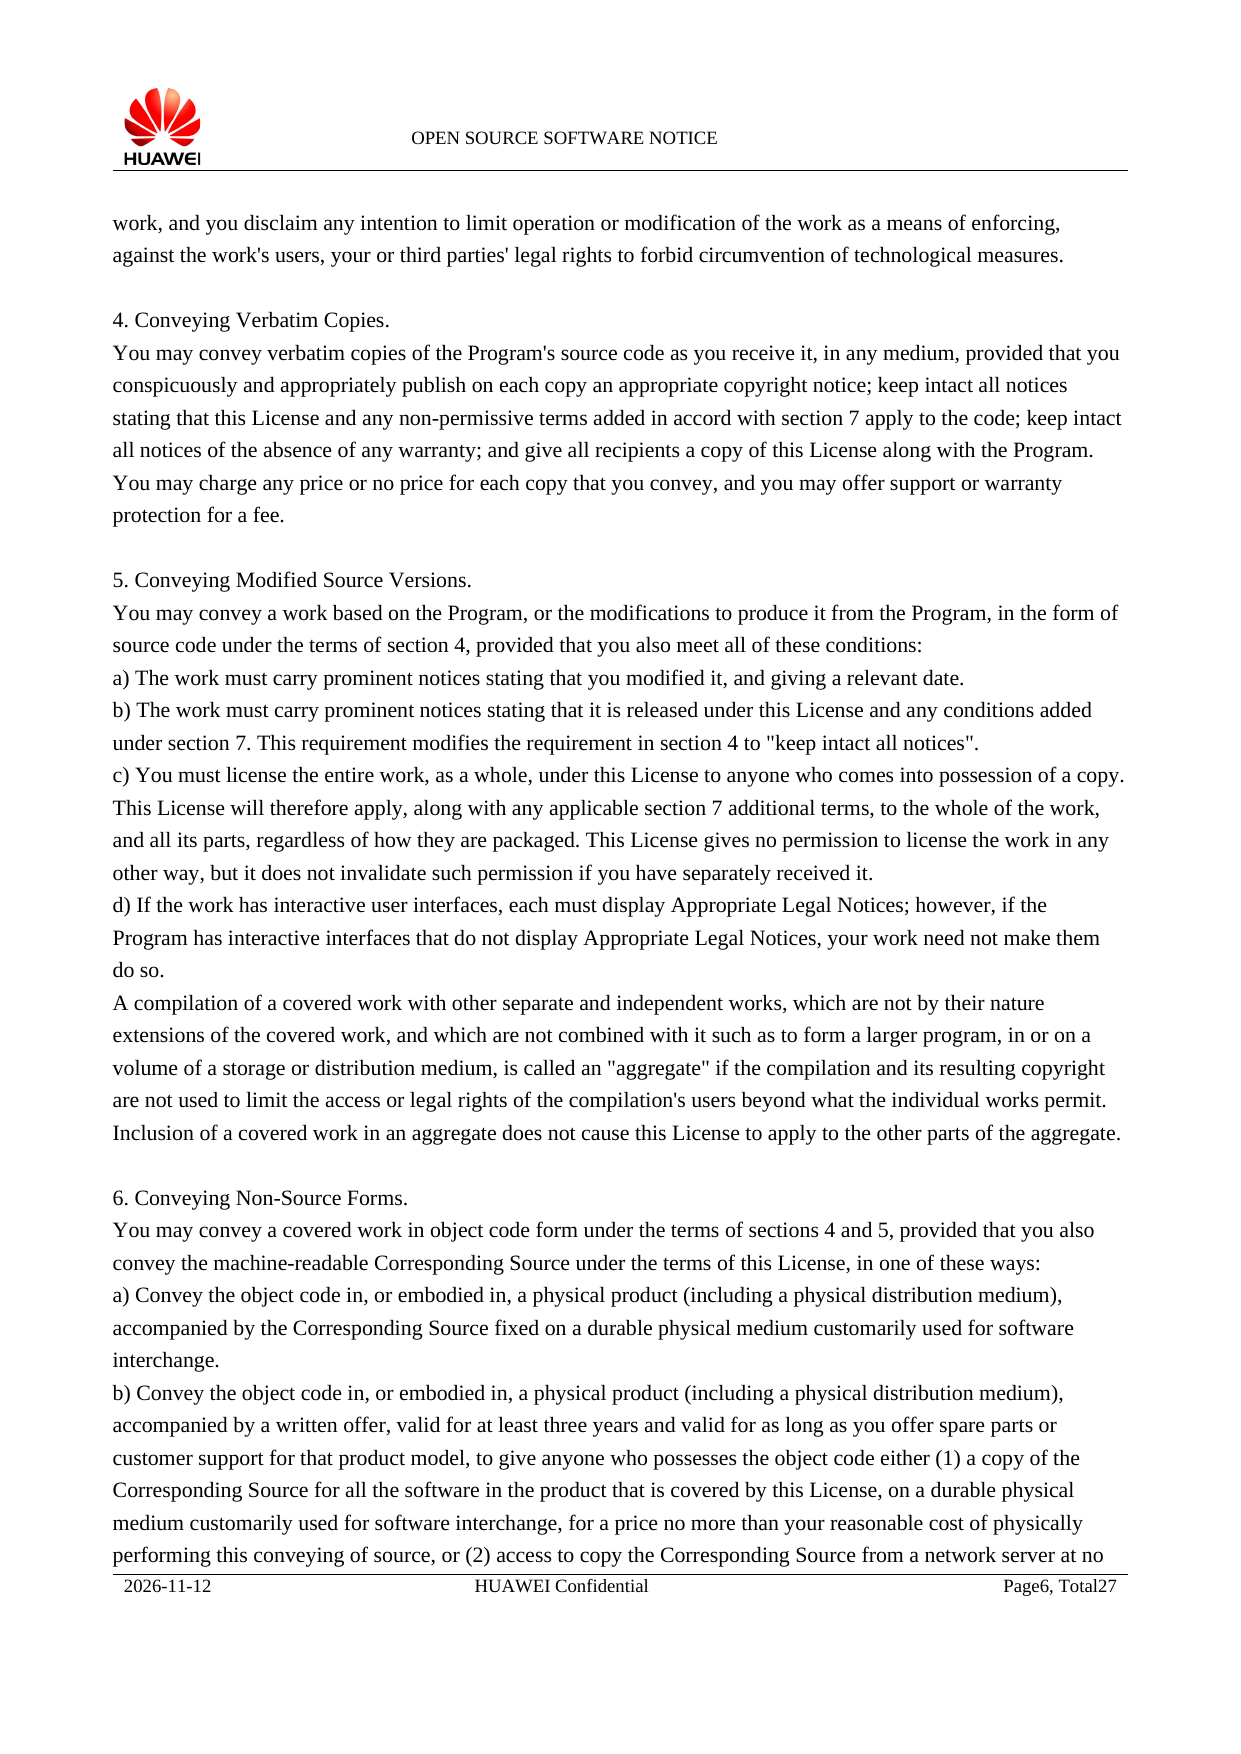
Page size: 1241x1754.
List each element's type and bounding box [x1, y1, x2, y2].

picture [124, 88, 201, 165]
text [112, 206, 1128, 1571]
